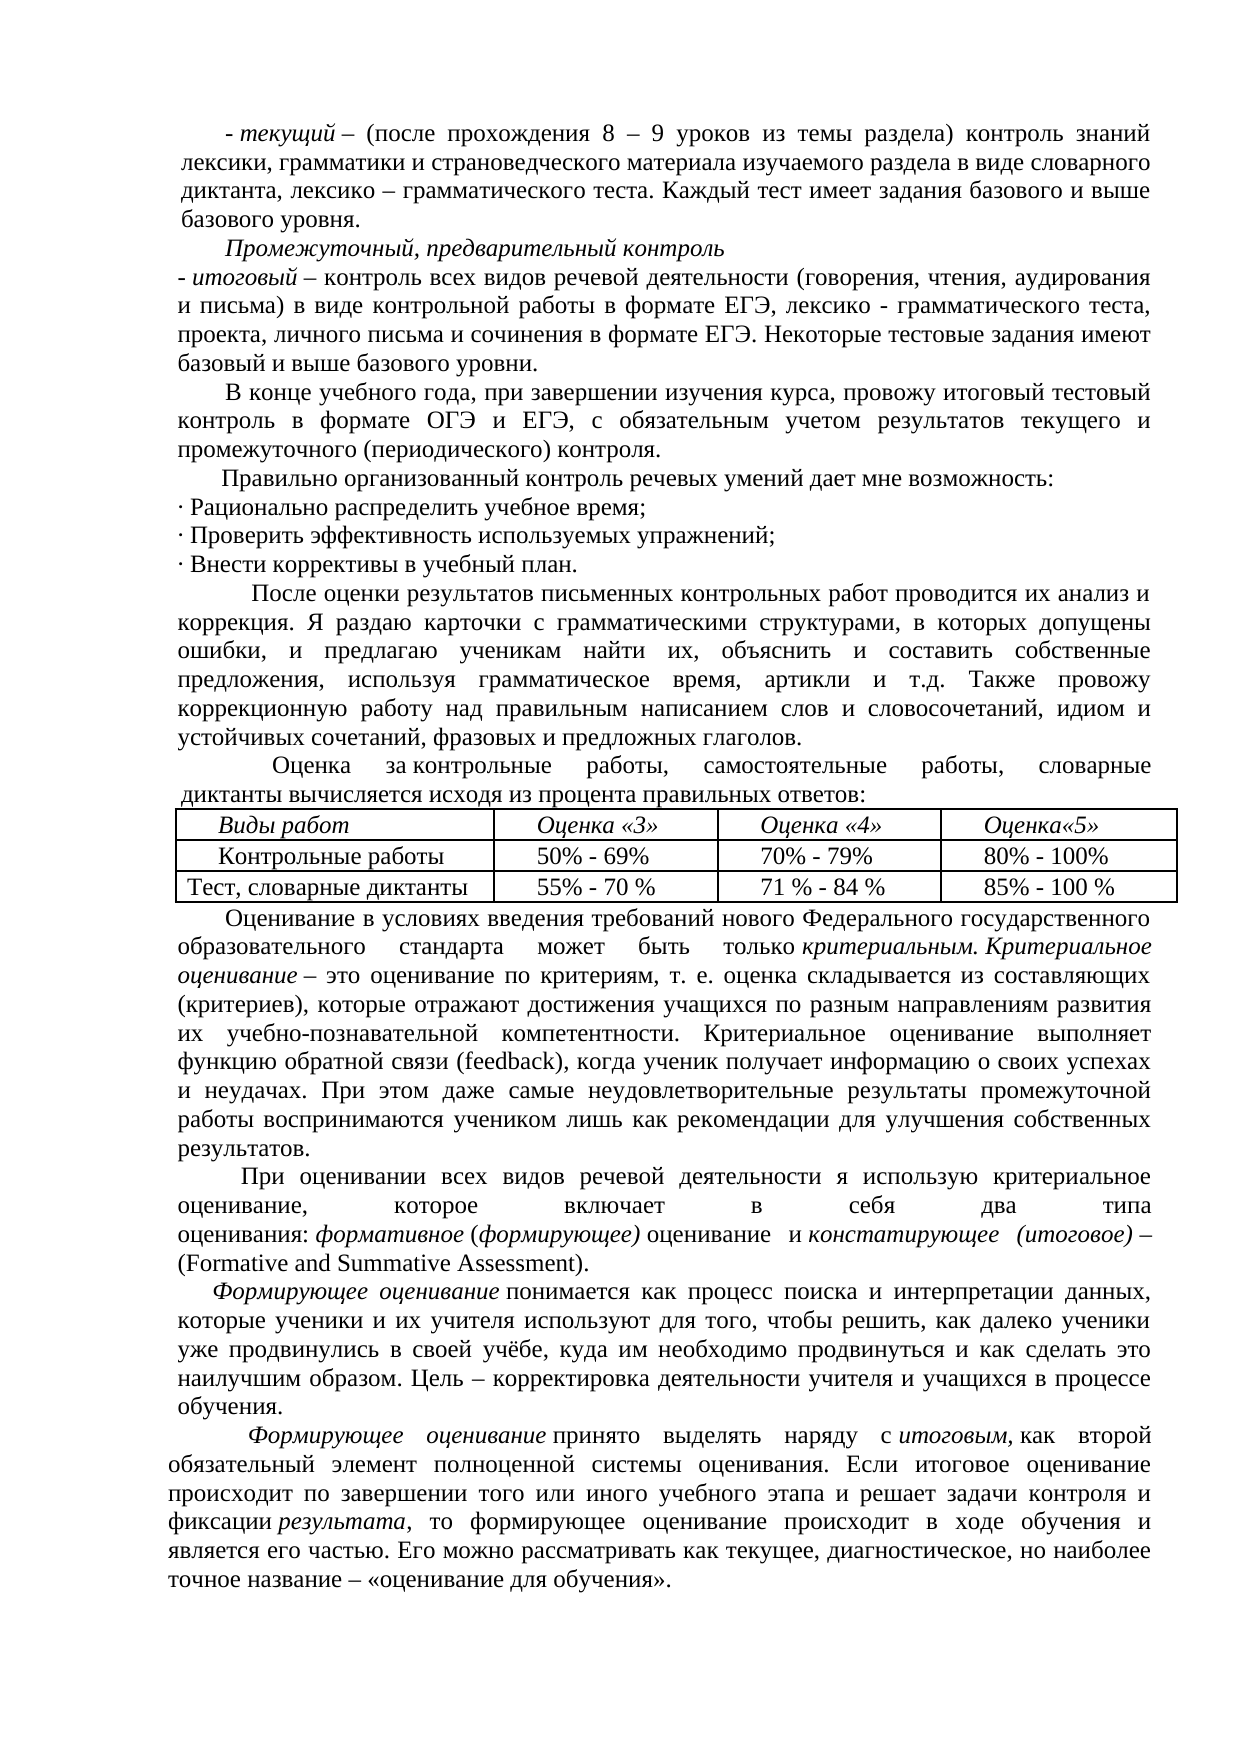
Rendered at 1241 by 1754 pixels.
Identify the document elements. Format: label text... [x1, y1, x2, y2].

text Оценка за контрольные работы, самостоятельные работы, словарные диктанты вычисляется исходя из процента правильных ответов: [181, 751, 1152, 808]
text Правильно организованный контроль речевых умений дает мне возможность: [177, 463, 1152, 492]
table_header Виды работ [177, 810, 493, 839]
text При оценивании всех видов речевой деятельности я использую критериальное оценивание, которое включает в себя два типа оценивания: формативное (формирующее) оценивание и констатирующее (итоговое) – (Formative and Summative Assessment). [177, 1161, 1152, 1276]
table_cell 71 % - 84 % [719, 872, 940, 901]
text - итоговый – контроль всех видов речевой деятельности (говорения, чтения, аудирования и письма) в виде контрольной работы в формате ЕГЭ, лексико - грамматического теста, проекта, личного письма и сочинения в формате ЕГЭ. Некоторые тестовые задания имеют базовый и выше базового уровни. [177, 262, 1152, 377]
text - текущий – (после прохождения 8 – 9 уроков из темы раздела) контроль знаний лексики, грамматики и страноведческого материала изучаемого раздела в виде словарного диктанта, лексико – грамматического теста. Каждый тест имеет задания базового и выше базового уровня. [181, 118, 1152, 233]
text Оценивание в условиях введения требований нового Федерального государственного образовательного стандарта может быть только критериальным. Критериальное оценивание – это оценивание по критериям, т. е. оценка складывается из составляющих (критериев), которые отражают достижения учащихся по разным направлениям развития их учебно-познавательной компетентности. Критериальное оценивание выполняет функцию обратной связи (feedback), когда ученик получает информацию о своих успехах и неудачах. При этом даже самые неудовлетворительные результаты промежуточной работы воспринимаются учеником лишь как рекомендации для улучшения собственных результатов. [177, 903, 1152, 1161]
text ∙ Проверить эффективность используемых упражнений; [177, 521, 1152, 549]
table_header Оценка«5» [942, 810, 1176, 839]
table_cell Контрольные работы [177, 841, 493, 870]
text Формирующее оценивание понимается как процесс поиска и интерпретации данных, которые ученики и их учителя используют для того, чтобы решить, как далеко ученики уже продвинулись в своей учёбе, куда им необходимо продвинуться и как сделать это наилучшим образом. Цель – корректировка деятельности учителя и учащихся в процессе обучения. [177, 1276, 1152, 1420]
text ∙ Внести коррективы в учебный план. [177, 549, 1152, 578]
text После оценки результатов письменных контрольных работ проводится их анализ и коррекция. Я раздаю карточки с грамматическими структурами, в которых допущены ошибки, и предлагаю ученикам найти их, объяснить и составить собственные предложения, используя грамматическое время, артикли и т.д. Также провожу коррекционную работу над правильным написанием слов и словосочетаний, идиом и устойчивых сочетаний, фразовых и предложных глаголов. [177, 578, 1152, 751]
table_cell 85% - 100 % [942, 872, 1176, 901]
text В конце учебного года, при завершении изучения курса, провожу итоговый тестовый контроль в формате ОГЭ и ЕГЭ, с обязательным учетом результатов текущего и промежуточного (периодического) контроля. [177, 377, 1152, 463]
text ∙ Рационально распределить учебное время; [177, 492, 1152, 521]
table_header Оценка «4» [719, 810, 940, 839]
table_header Оценка «3» [495, 810, 717, 839]
table_cell 80% - 100% [942, 841, 1176, 870]
table_cell 55% - 70 % [495, 872, 717, 901]
text Промежуточный, предварительный контроль [181, 233, 1152, 262]
table_cell 70% - 79% [719, 841, 940, 870]
table_cell 50% - 69% [495, 841, 717, 870]
text Формирующее оценивание принято выделять наряду с итоговым, как второй обязательный элемент полноценной системы оценивания. Если итоговое оценивание происходит по завершении того или иного учебного этапа и решает задачи контроля и фиксации результата, то формирующее оценивание происходит в ходе обучения и является его частью. Его можно рассматривать как текущее, диагностическое, но наиболее точное название – «оценивание для обучения». [168, 1420, 1152, 1593]
table_cell Тест, словарные диктанты [177, 872, 493, 901]
